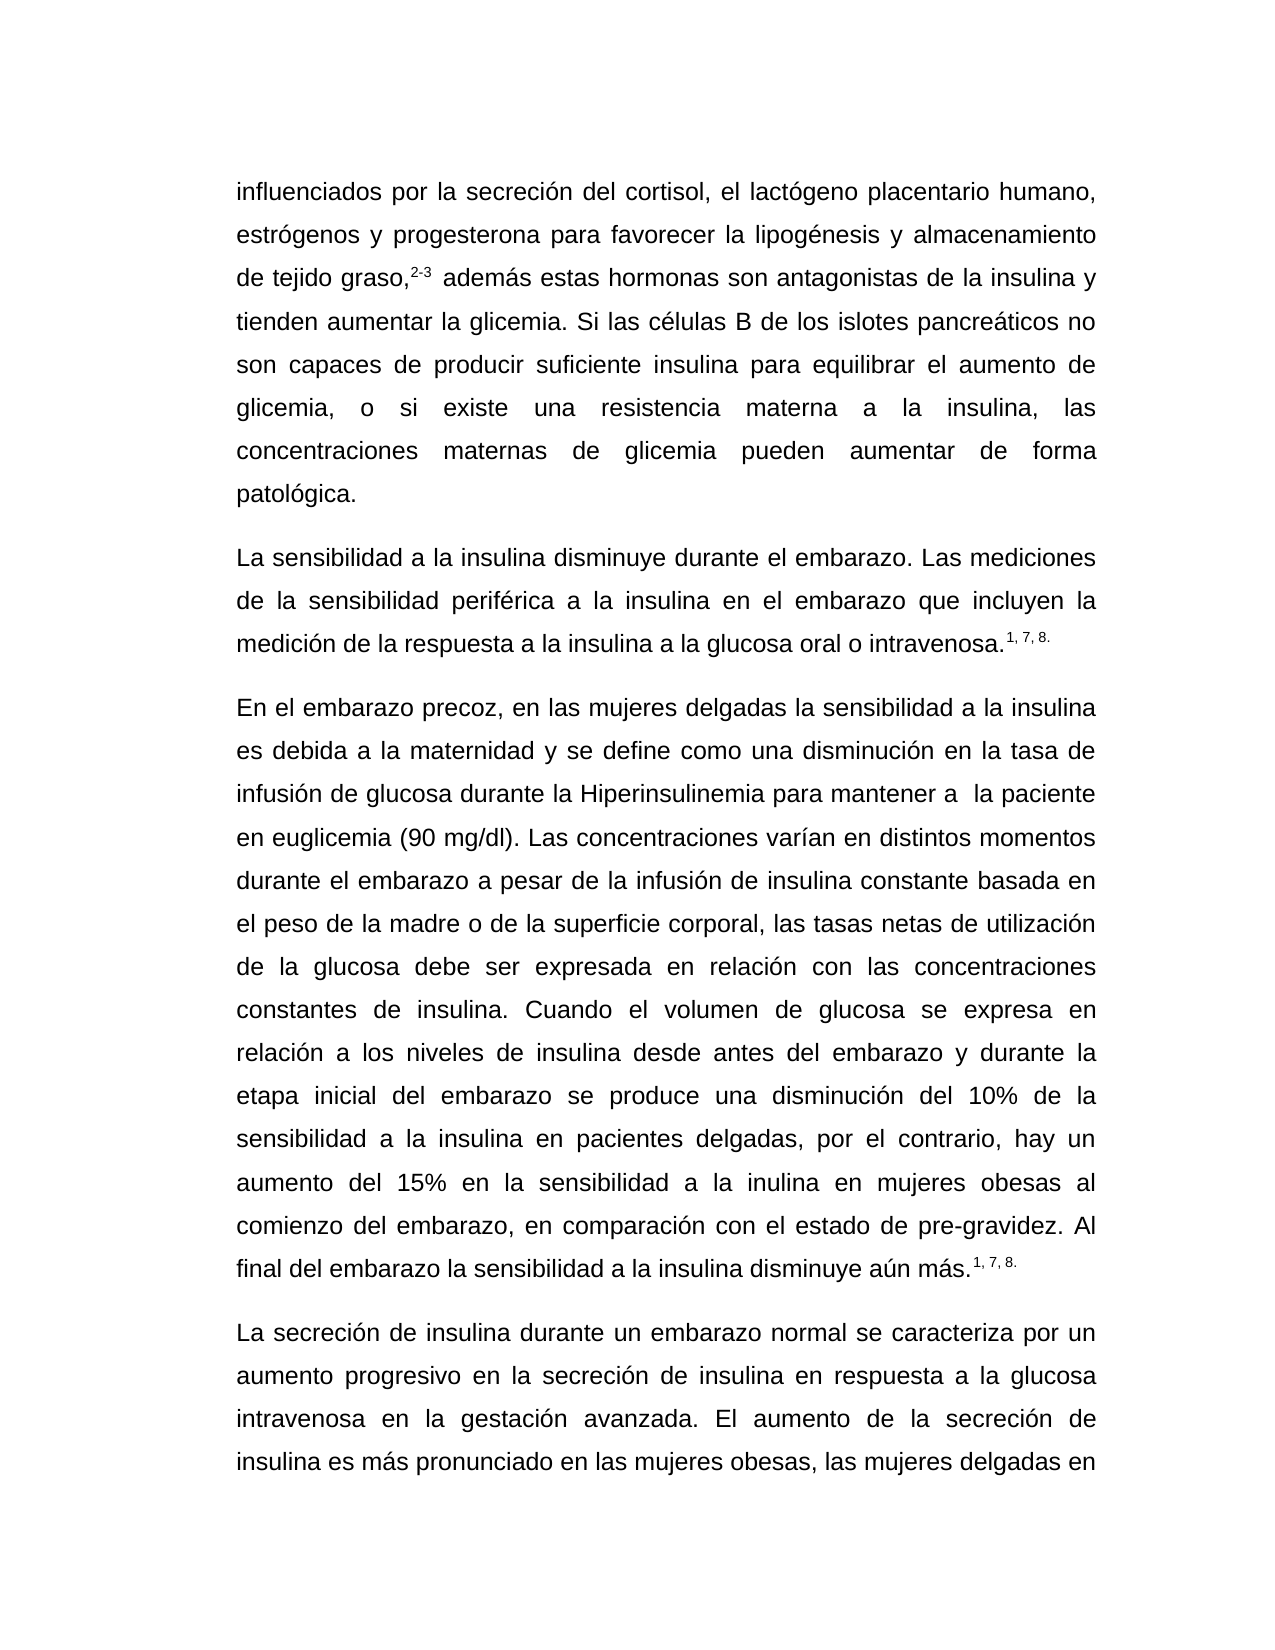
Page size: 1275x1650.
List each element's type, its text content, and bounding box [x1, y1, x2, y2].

text En el embarazo precoz, en las mujeres delgadas la sensibilidad a la insulina es debida a la maternidad y se define como una disminución en la tasa de infusión de glucosa durante la Hiperinsulinemia para mantener a la paciente en euglicemia (90 mg/dl). Las concentraciones varían en distintos momentos durante el embarazo a pesar de la infusión de insulina constante basada en el peso de la madre o de la superficie corporal, las tasas netas de utilización de la glucosa debe ser expresada en relación con las concentraciones constantes de insulina. Cuando el volumen de glucosa se expresa en relación a los niveles de insulina desde antes del embarazo y durante la etapa inicial del embarazo se produce una disminución del 10% de la sensibilidad a la insulina en pacientes delgadas, por el contrario, hay un aumento del 15% en la sensibilidad a la inulina en mujeres obesas al comienzo del embarazo, en comparación con el estado de pre-gravidez. Al final del embarazo la sensibilidad a la insulina disminuye aún más.1, 7, 8. [236, 693, 1098, 1283]
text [236, 1318, 1098, 1476]
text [236, 177, 1098, 508]
text La sensibilidad a la insulina disminuye durante el embarazo. Las mediciones de la sensibilidad periférica a la insulina en el embarazo que incluyen la medición de la respuesta a la insulina a la glucosa oral o intravenosa.1, 7, 8. [236, 543, 1098, 658]
